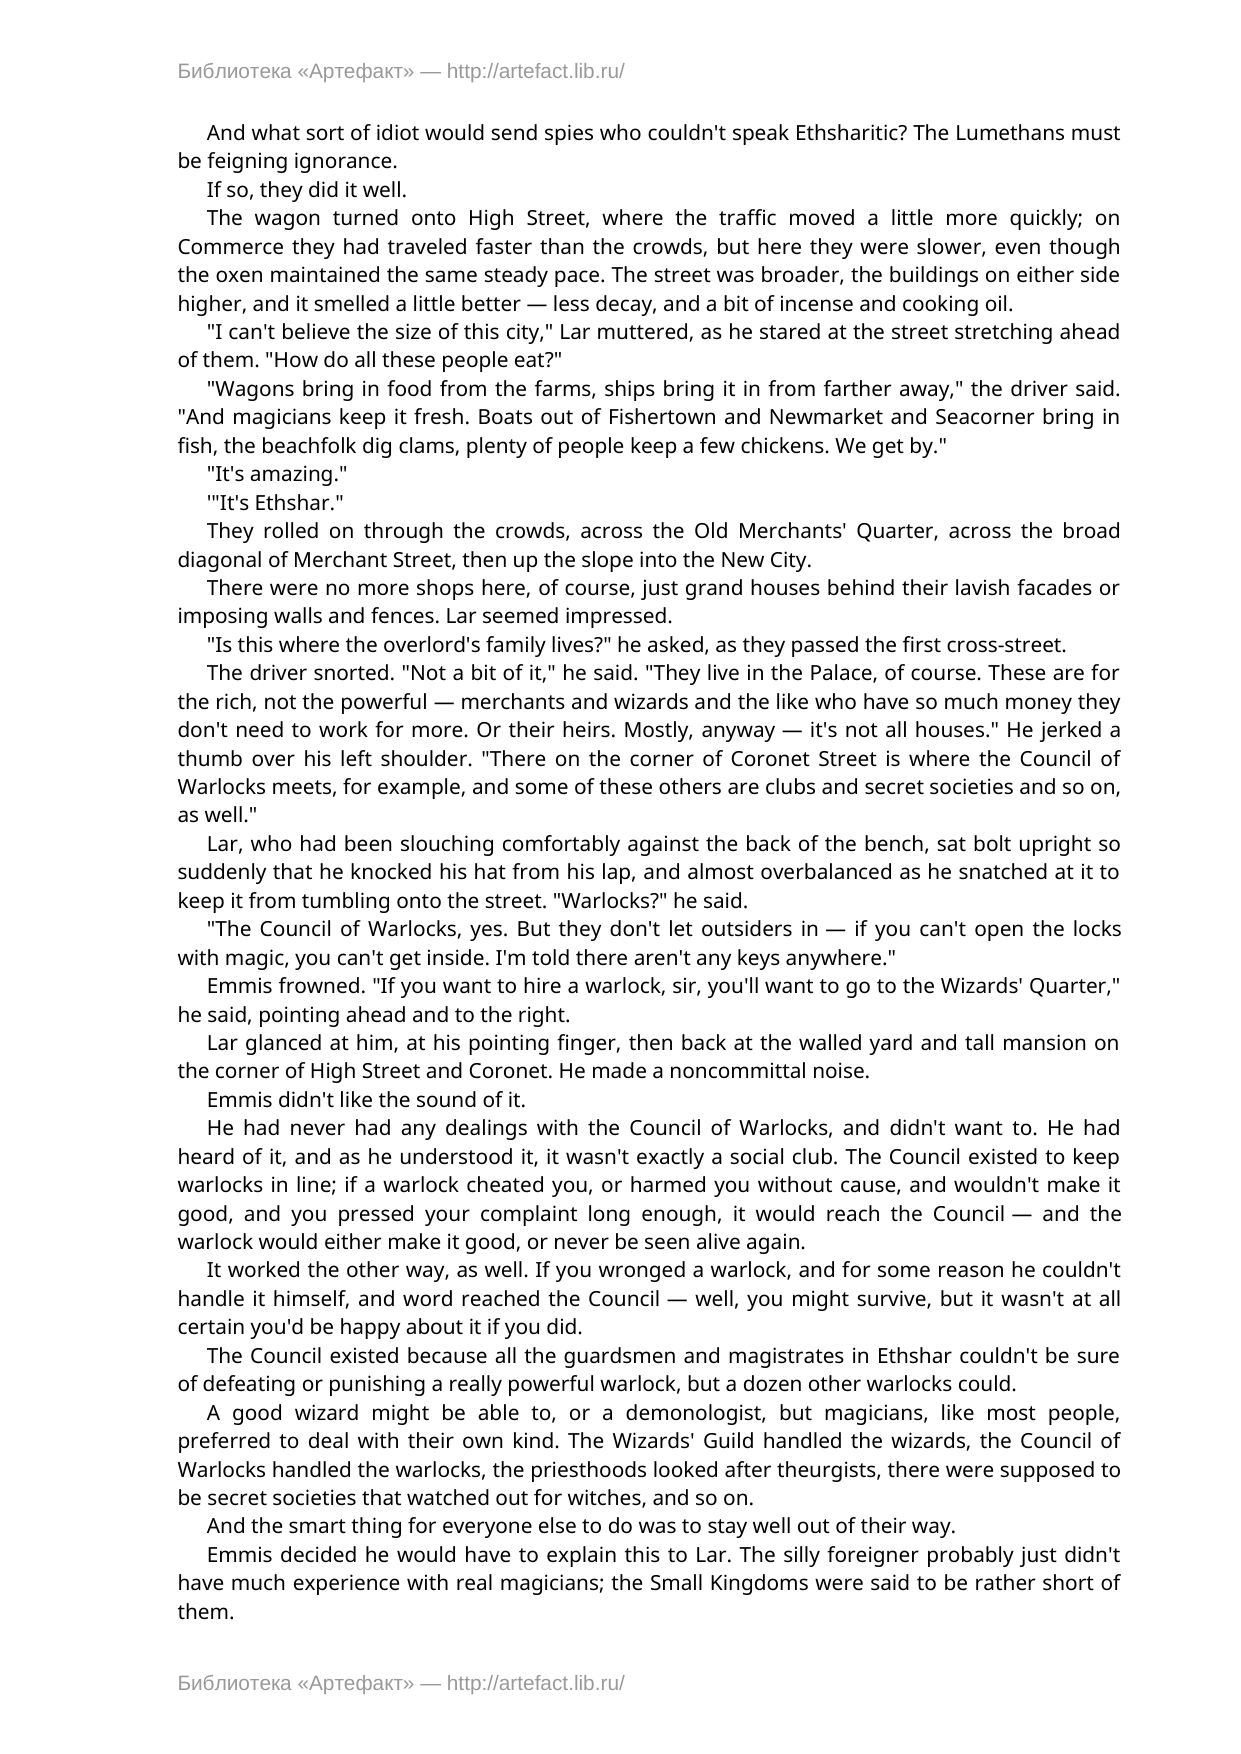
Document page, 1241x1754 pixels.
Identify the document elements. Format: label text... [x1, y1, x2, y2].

text The driver snorted. "Not a bit of it," he said. "They live in the Palace, of course. These are for the rich, not the powerful — merchants and wizards and the like who have so much money they don't need to work for more. Or their heirs. Mostly, anyway — it's not all houses." He jerked a thumb over his left shoulder. "There on the corner of Coronet Street is where the Council of Warlocks meets, for example, and some of these others are clubs and secret societies and so on, as well." [177, 658, 1122, 829]
text "It's amazing." [177, 459, 1122, 488]
text The Council existed because all the guardsmen and magistrates in Ethshar couldn't be sure of defeating or punishing a really powerful warlock, but a dozen other warlocks could. [177, 1341, 1122, 1398]
text They rolled on through the crowds, across the Old Merchants' Quarter, across the broad diagonal of Merchant Street, then up the slope into the New City. [177, 516, 1122, 573]
text "The Council of Warlocks, yes. But they don't let outsiders in — if you can't open the locks with magic, you can't get inside. I'm told there aren't any keys anywhere." [177, 914, 1122, 971]
text A good wizard might be able to, or a demonologist, but magicians, like most people, preferred to deal with their own kind. The Wizards' Guild handled the wizards, the Council of Warlocks handled the warlocks, the priesthoods looked after theurgists, there were supposed to be secret societies that watched out for witches, and so on. [177, 1398, 1122, 1512]
text "Is this where the overlord's family lives?" he asked, as they passed the first cross-street. [177, 630, 1122, 658]
text And the smart thing for everyone else to do was to stay well out of their way. [177, 1512, 1122, 1540]
text If so, they did it well. [177, 175, 1122, 203]
text "I can't believe the size of this city," Lar muttered, as he stared at the street stretching ahead of them. "How do all these people eat?" [177, 317, 1122, 374]
text He had never had any dealings with the Council of Warlocks, and didn't want to. He had heard of it, and as he understood it, it wasn't exactly a social club. The Council existed to keep warlocks in line; if a warlock cheated you, or harmed you without cause, and wouldn't make it good, and you pressed your complaint long enough, it would reach the Council — and the warlock would either make it good, or never be seen alive again. [177, 1113, 1122, 1256]
text Emmis didn't like the sound of it. [177, 1085, 1122, 1113]
text And what sort of idiot would send spies who couldn't speak Ethsharitic? The Lumethans must be feigning ignorance. [177, 118, 1122, 175]
text Lar glanced at him, at his pointing finger, then back at the walled yard and tall mansion on the corner of High Street and Coronet. He made a noncommittal noise. [177, 1028, 1122, 1085]
text The wagon turned onto High Street, where the traffic moved a little more quickly; on Commerce they had traveled faster than the crowds, but here they were slower, even though the oxen maintained the same steady pace. The street was broader, the buildings on either side higher, and it smelled a little better — less decay, and a bit of incense and cooking oil. [177, 203, 1122, 317]
text '"It's Ethshar." [177, 488, 1122, 516]
text Emmis frowned. "If you want to hire a warlock, sir, you'll want to go to the Wizards' Quarter," he said, pointing ahead and to the right. [177, 971, 1122, 1028]
text Lar, who had been slouching comfortably against the back of the bench, sat bolt upright so suddenly that he knocked his hat from his lap, and almost overbalanced as he snatched at it to keep it from tumbling onto the street. "Warlocks?" he said. [177, 829, 1122, 914]
text Emmis decided he would have to explain this to Lar. The silly foreigner probably just didn't have much experience with real magicians; the Small Kingdoms were said to be rather short of them. [177, 1540, 1122, 1625]
text It worked the other way, as well. If you wronged a warlock, and for some reason he couldn't handle it himself, and word reached the Council — well, you might survive, but it wasn't at all certain you'd be happy about it if you did. [177, 1256, 1122, 1341]
text There were no more shops here, of course, just grand houses behind their lavish facades or imposing walls and fences. Lar seemed impressed. [177, 573, 1122, 630]
text "Wagons bring in food from the farms, ships bring it in from farther away," the driver said. "And magicians keep it fresh. Boats out of Fishertown and Newmarket and Seacorner bring in fish, the beachfolk dig clams, plenty of people keep a few chickens. We get by." [177, 374, 1122, 459]
